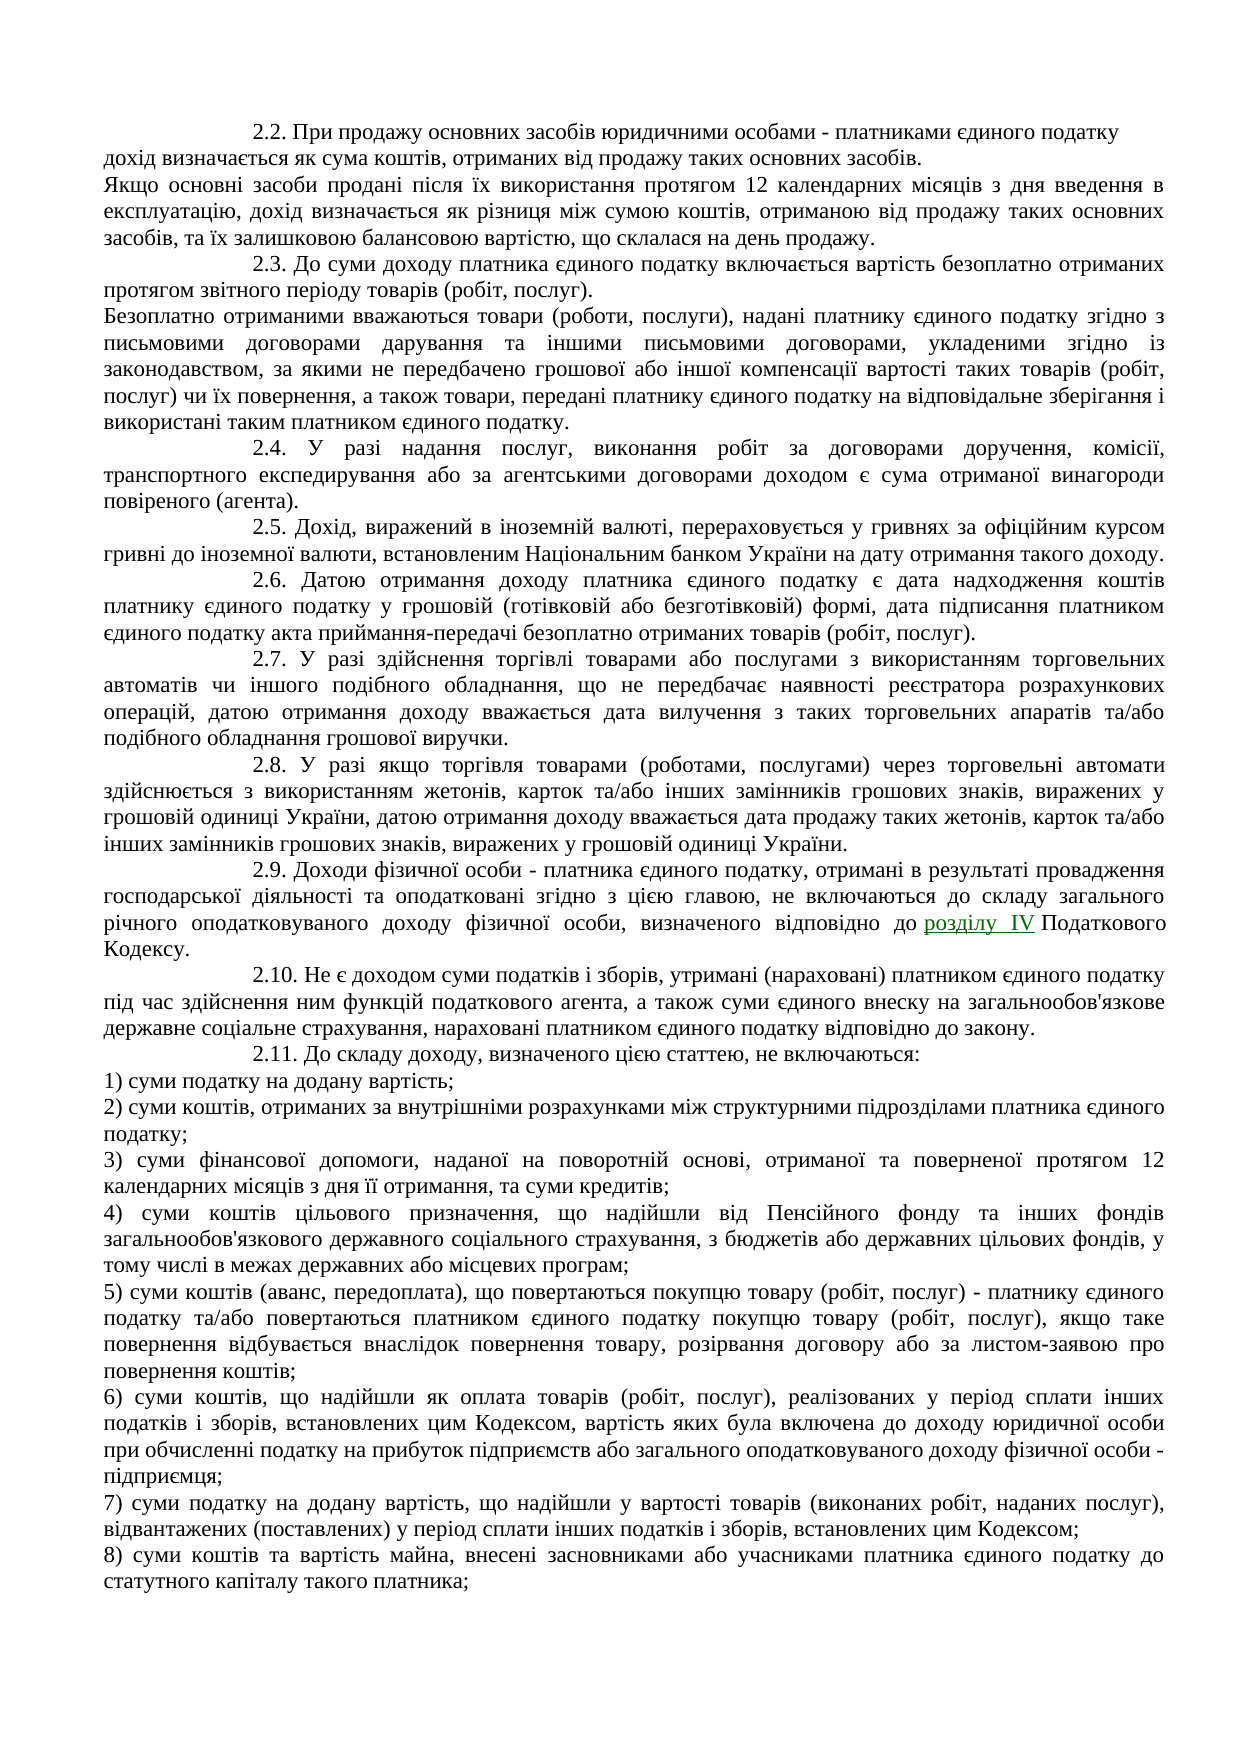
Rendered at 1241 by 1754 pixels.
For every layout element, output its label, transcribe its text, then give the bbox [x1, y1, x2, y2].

text 7) суми податку на додану вартість, що надійшли у вартості товарів (виконаних робіт, наданих послуг), відвантажених (поставлених) у період сплати інших податків і зборів, встановлених цим Кодексом; [103, 1488, 1166, 1541]
text Безоплатно отриманими вважаються товари (роботи, послуги), надані платнику єдиного податку згідно з письмовими договорами дарування та іншими письмовими договорами, укладеними згідно із законодавством, за якими не передбачено грошової або іншої компенсації вартості таких товарів (робіт, послуг) чи їх повернення, а також товари, передані платнику єдиного податку на відповідальне зберігання і використані таким платником єдиного податку. [103, 303, 1166, 434]
text 6) суми коштів, що надійшли як оплата товарів (робіт, послуг), реалізованих у період сплати інших податків і зборів, встановлених цим Кодексом, вартість яких була включена до доходу юридичної особи при обчисленні податку на прибуток підприємств або загального оподатковуваного доходу фізичної особи - підприємця; [103, 1383, 1166, 1488]
text 2.7. У разі здійснення торгівлі товарами або послугами з використанням торговельних автоматів чи іншого подібного обладнання, що не передбачає наявності реєстратора розрахункових операцій, датою отримання доходу вважається дата вилучення з таких торговельних апаратів та/або подібного обладнання грошової виручки. [103, 645, 1166, 751]
text 2.10. Не є доходом суми податків і зборів, утримані (нараховані) платником єдиного податку під час здійснення ним функцій податкового агента, а також суми єдиного внеску на загальнообов'язкове державне соціальне страхування, нараховані платником єдиного податку відповідно до закону. [103, 961, 1166, 1041]
text 1) суми податку на додану вартість; [103, 1067, 1166, 1093]
text 2.4. У разі надання послуг, виконання робіт за договорами доручення, комісії, транспортного експедирування або за агентськими договорами доходом є сума отриманої винагороди повіреного (агента). [103, 434, 1166, 513]
text 3) суми фінансової допомоги, наданої на поворотній основі, отриманої та поверненої протягом 12 календарних місяців з дня її отримання, та суми кредитів; [103, 1146, 1166, 1199]
text 2.3. До суми доходу платника єдиного податку включається вартість безоплатно отриманих протягом звітного періоду товарів (робіт, послуг). [103, 250, 1166, 303]
text 4) суми коштів цільового призначення, що надійшли від Пенсійного фонду та інших фондів загальнообов'язкового державного соціального страхування, з бюджетів або державних цільових фондів, у тому числі в межах державних або місцевих програм; [103, 1199, 1166, 1278]
text 2.2. При продажу основних засобів юридичними особами - платниками єдиного податку дохід визначається як сума коштів, отриманих від продажу таких основних засобів. [103, 118, 1166, 171]
text 8) суми коштів та вартість майна, внесені засновниками або учасниками платника єдиного податку до статутного капіталу такого платника; [103, 1541, 1166, 1594]
text 2.6. Датою отримання доходу платника єдиного податку є дата надходження коштів платнику єдиного податку у грошовій (готівковій або безготівковій) формі, дата підписання платником єдиного податку акта приймання-передачі безоплатно отриманих товарів (робіт, послуг). [103, 566, 1166, 645]
text 2.8. У разі якщо торгівля товарами (роботами, послугами) через торговельні автомати здійснюється з використанням жетонів, карток та/або інших замінників грошових знаків, виражених у грошовій одиниці України, датою отримання доходу вважається дата продажу таких жетонів, карток та/або інших замінників грошових знаків, виражених у грошовій одиниці України. [103, 751, 1166, 856]
text Якщо основні засоби продані після їх використання протягом 12 календарних місяців з дня введення в експлуатацію, дохід визначається як різниця між сумою коштів, отриманою від продажу таких основних засобів, та їх залишковою балансовою вартістю, що склалася на день продажу. [103, 171, 1166, 250]
text 2.5. Дохід, виражений в іноземній валюті, перераховується у гривнях за офіційним курсом гривні до іноземної валюти, встановленим Національним банком України на дату отримання такого доходу. [103, 513, 1166, 566]
text 2.11. До складу доходу, визначеного цією статтею, не включаються: [103, 1041, 1166, 1067]
text 2) суми коштів, отриманих за внутрішніми розрахунками між структурними підрозділами платника єдиного податку; [103, 1093, 1166, 1146]
text 2.9. Доходи фізичної особи - платника єдиного податку, отримані в результаті провадження господарської діяльності та оподатковані згідно з цією главою, не включаються до складу загального річного оподатковуваного доходу фізичної особи, визначеного відповідно до розділу IV Податкового Кодексу. [103, 856, 1166, 961]
text 5) суми коштів (аванс, передоплата), що повертаються покупцю товару (робіт, послуг) - платнику єдиного податку та/або повертаються платником єдиного податку покупцю товару (робіт, послуг), якщо таке повернення відбувається внаслідок повернення товару, розірвання договору або за листом-заявою про повернення коштів; [103, 1278, 1166, 1383]
